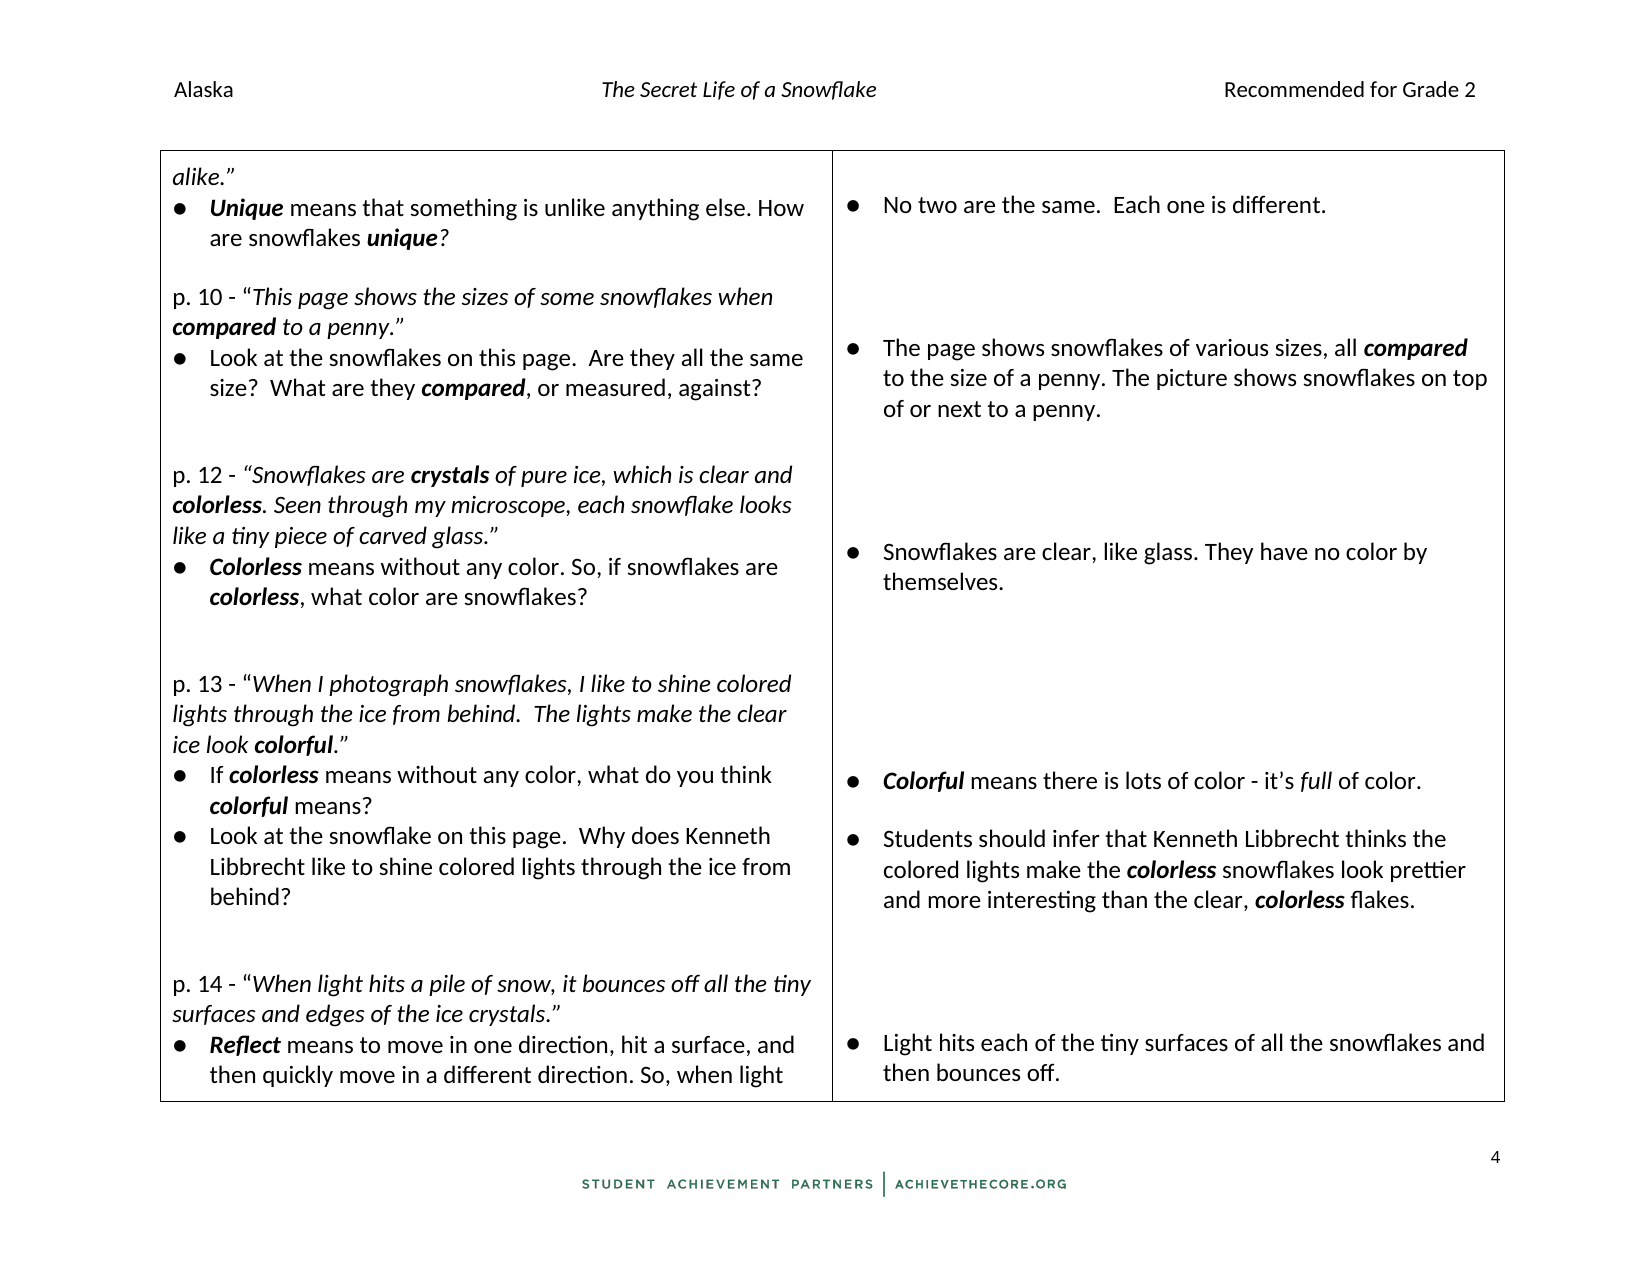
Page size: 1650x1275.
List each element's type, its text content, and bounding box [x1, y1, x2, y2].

picture [571, 1168, 1079, 1200]
